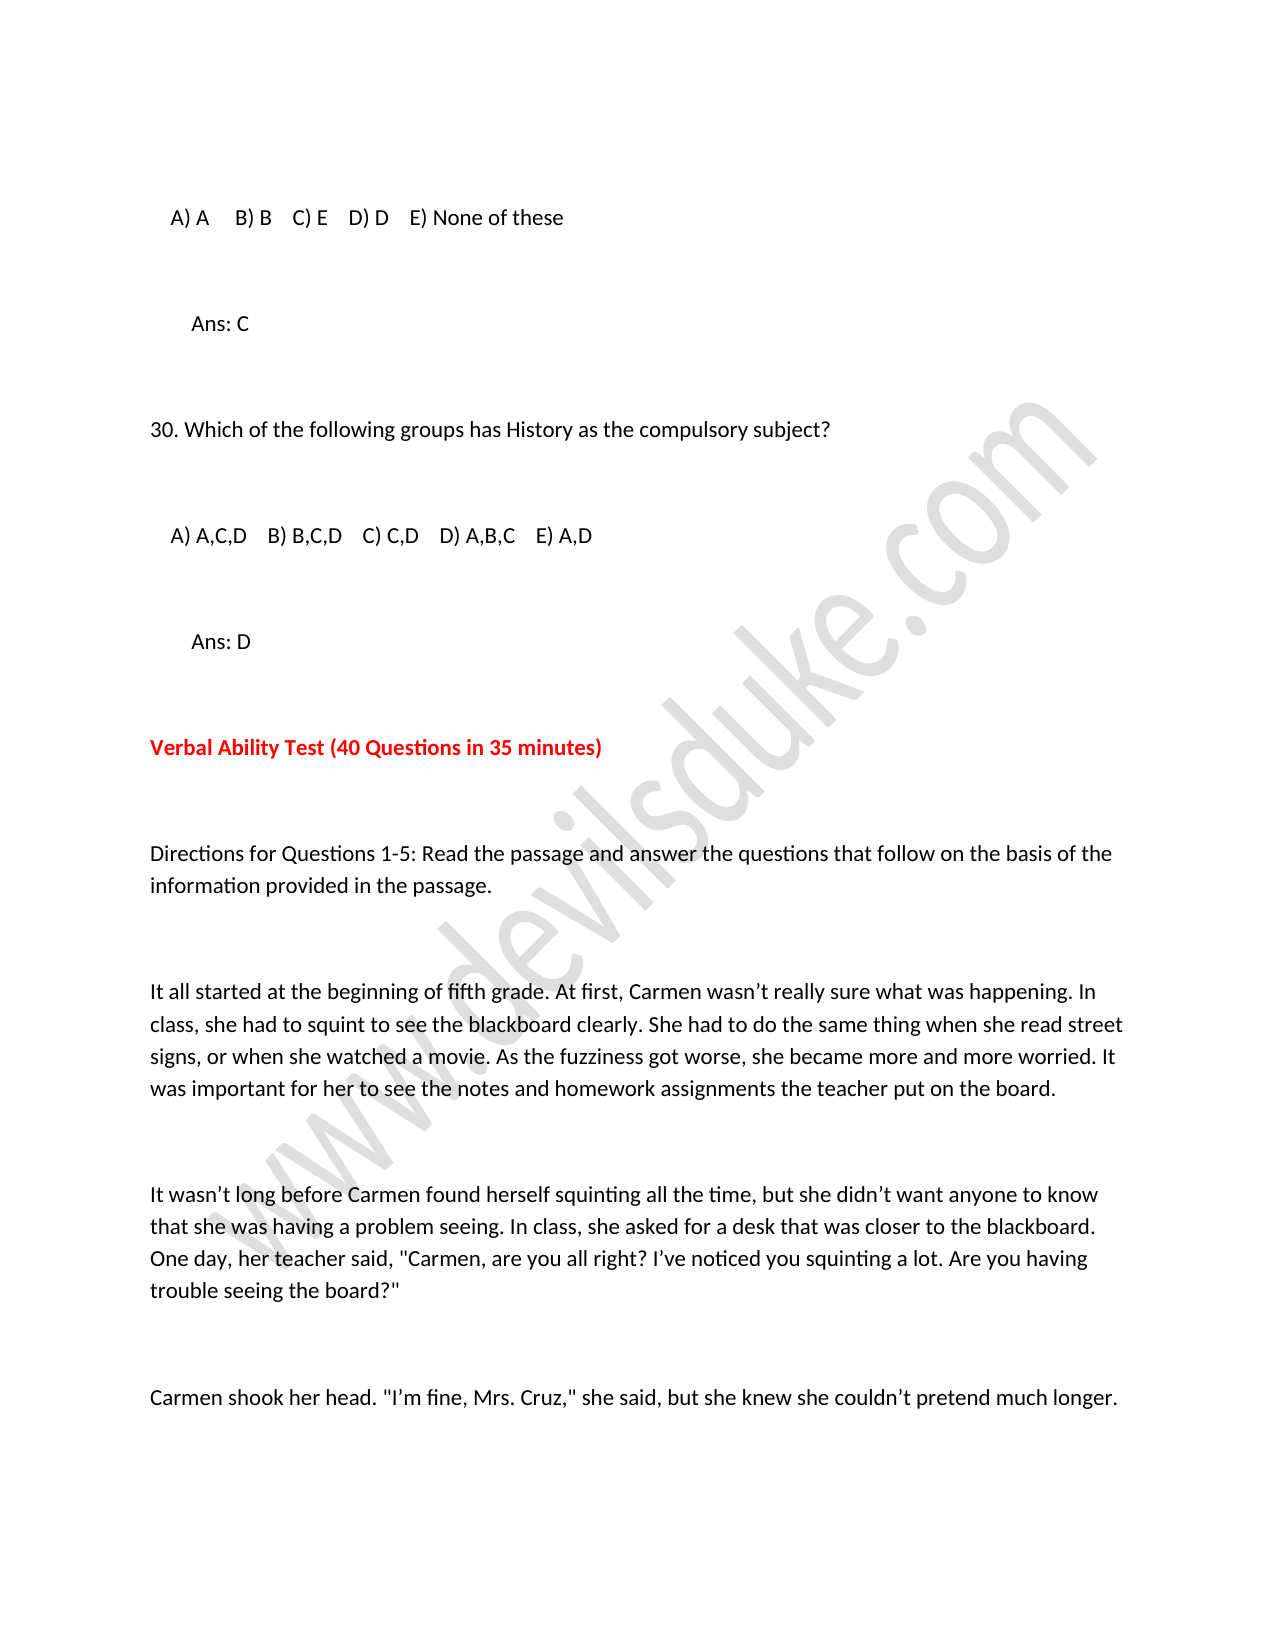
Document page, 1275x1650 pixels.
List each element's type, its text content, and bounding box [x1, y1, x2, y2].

text Ans: C [150, 309, 1125, 337]
text It wasn’t long before Carmen found herself squinting all the time, but she didn’t want anyone to know that she was having a problem seeing. In class, she asked for a desk that was closer to the blackboard. One day, her teacher said, "Carmen, are you all right? I’ve noticed you squinting a lot. Are you having trouble seeing the board?" [150, 1180, 1125, 1305]
text 30. Which of the following groups has History as the compulsory subject? [150, 415, 1125, 443]
text A) A B) B C) E D) D E) None of these [150, 203, 1125, 231]
text Verbal Ability Test (40 Questions in 35 minutes) [150, 733, 1125, 761]
text A) A,C,D B) B,C,D C) C,D D) A,B,C E) A,D [150, 521, 1125, 549]
text Directions for Questions 1-5: Read the passage and answer the questions that follow on the basis of the information provided in the passage. [150, 839, 1125, 899]
text Carmen shook her head. "I’m fine, Mrs. Cruz," she said, but she knew she couldn’t pretend much longer. [150, 1383, 1125, 1411]
text Ans: D [150, 627, 1125, 655]
text It all started at the beginning of fifth grade. At first, Carmen wasn’t really sure what was happening. In class, she had to squint to see the blackboard clearly. She had to do the same thing when she read street signs, or when she watched a movie. As the fuzziness got worse, she became more and more worried. It was important for her to see the notes and homework assignments the teacher put on the board. [150, 977, 1125, 1102]
